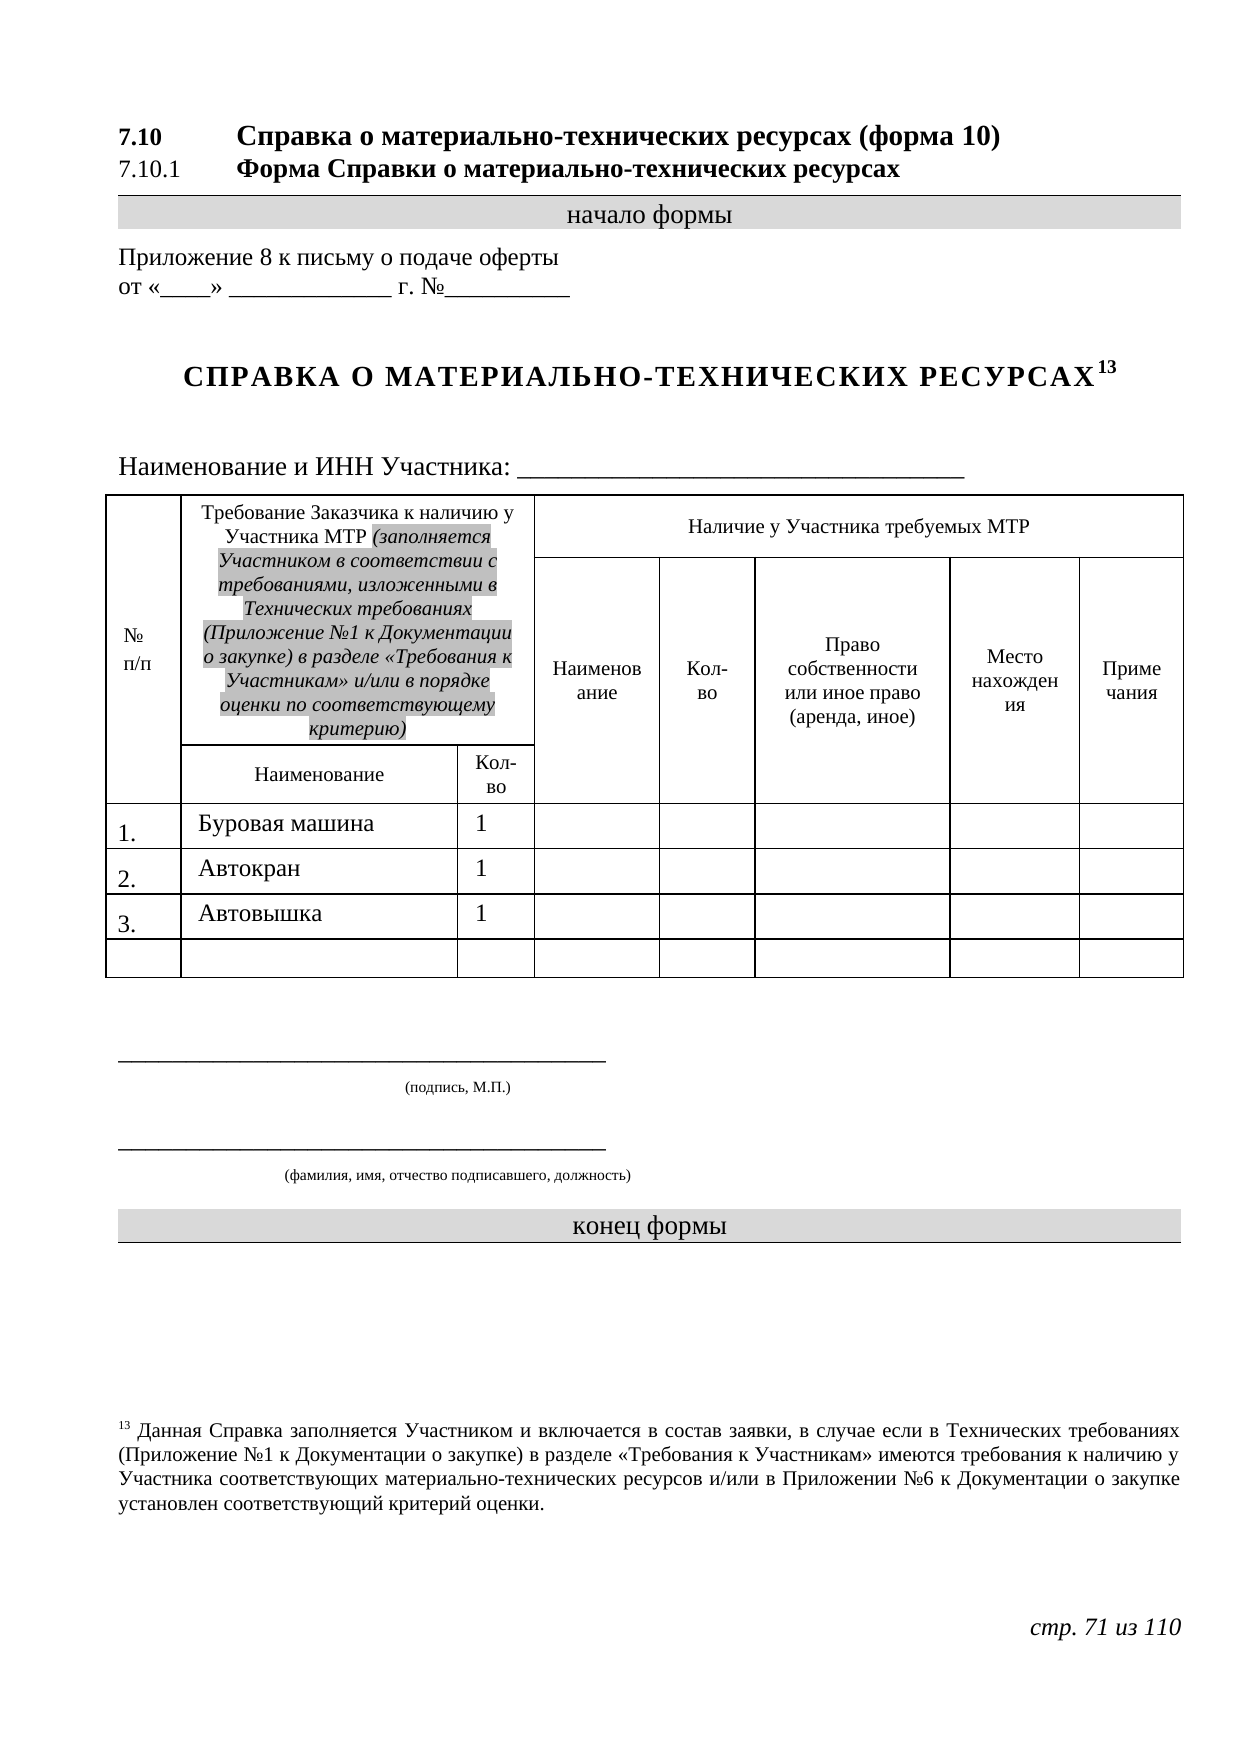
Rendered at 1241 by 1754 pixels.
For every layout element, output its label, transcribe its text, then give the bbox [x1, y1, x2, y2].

text начало формы [118, 196, 1181, 229]
table_cell [660, 804, 754, 848]
table_header Требование Заказчика к наличию у Участника МТР (заполняется Участником в соответствии с требованиями, изложенными в Технических требованиях (Приложение №1 к Документации о закупке) в разделе «Требования к Участникам» и/или в порядке оценки по соответствующему критерию) [182, 496, 534, 744]
text Справка о материально-технических ресурсах [118, 356, 1181, 394]
table_cell [756, 849, 949, 893]
text ____________________________________ [118, 1034, 1181, 1066]
table_header № п/п [107, 496, 180, 802]
table_cell Автокран [182, 849, 457, 893]
text (подпись, М.П.) [118, 1078, 797, 1109]
table_cell [1080, 804, 1183, 848]
table_cell Наименование [535, 558, 659, 802]
table_cell [458, 940, 534, 977]
table_cell Кол-во [660, 558, 754, 802]
table_cell Буровая машина [182, 804, 457, 848]
table_cell [1080, 940, 1183, 977]
table_cell 1 [458, 895, 534, 938]
text Форма Справки о материально-технических ресурсах [118, 152, 1181, 183]
table_header Наличие у Участника требуемых МТР [535, 496, 1183, 557]
table_cell [107, 849, 180, 893]
table_cell [951, 940, 1079, 977]
table_cell [1080, 849, 1183, 893]
table_cell Автовышка [182, 895, 457, 938]
table_cell [756, 895, 949, 938]
text конец формы [118, 1209, 1181, 1242]
table_cell [1080, 895, 1183, 938]
table_cell [535, 940, 659, 977]
text (фамилия, имя, отчество подписавшего, должность) [118, 1165, 797, 1196]
text Наименование и ИНН Участника: _________________________________ [118, 450, 1181, 481]
table_cell Наименование [182, 746, 457, 802]
table_cell [660, 940, 754, 977]
table_cell [756, 940, 949, 977]
table_cell 1 [458, 849, 534, 893]
table_cell [182, 940, 457, 977]
table_cell [535, 849, 659, 893]
table_cell Место нахождения [951, 558, 1079, 802]
table_cell [107, 895, 180, 938]
text ____________________________________ [118, 1122, 1181, 1153]
table_cell [951, 849, 1079, 893]
table_cell [535, 804, 659, 848]
table_cell 1 [458, 804, 534, 848]
table_cell Право собственности или иное право (аренда, иное) [756, 558, 949, 802]
table_cell [535, 895, 659, 938]
table_cell [660, 849, 754, 893]
table_cell [951, 895, 1079, 938]
table_cell [107, 940, 180, 977]
table_cell [756, 804, 949, 848]
subtitle Справка о материально-технических ресурсах (форма 10) [118, 118, 1181, 152]
table_cell Примечания [1080, 558, 1183, 802]
text Приложение 8 к письму о подаче оферты от «____» _____________ г. №__________ [118, 242, 1181, 299]
table_cell [660, 895, 754, 938]
table_cell [107, 804, 180, 848]
table_cell Кол-во [458, 746, 534, 802]
table_cell [951, 804, 1079, 848]
